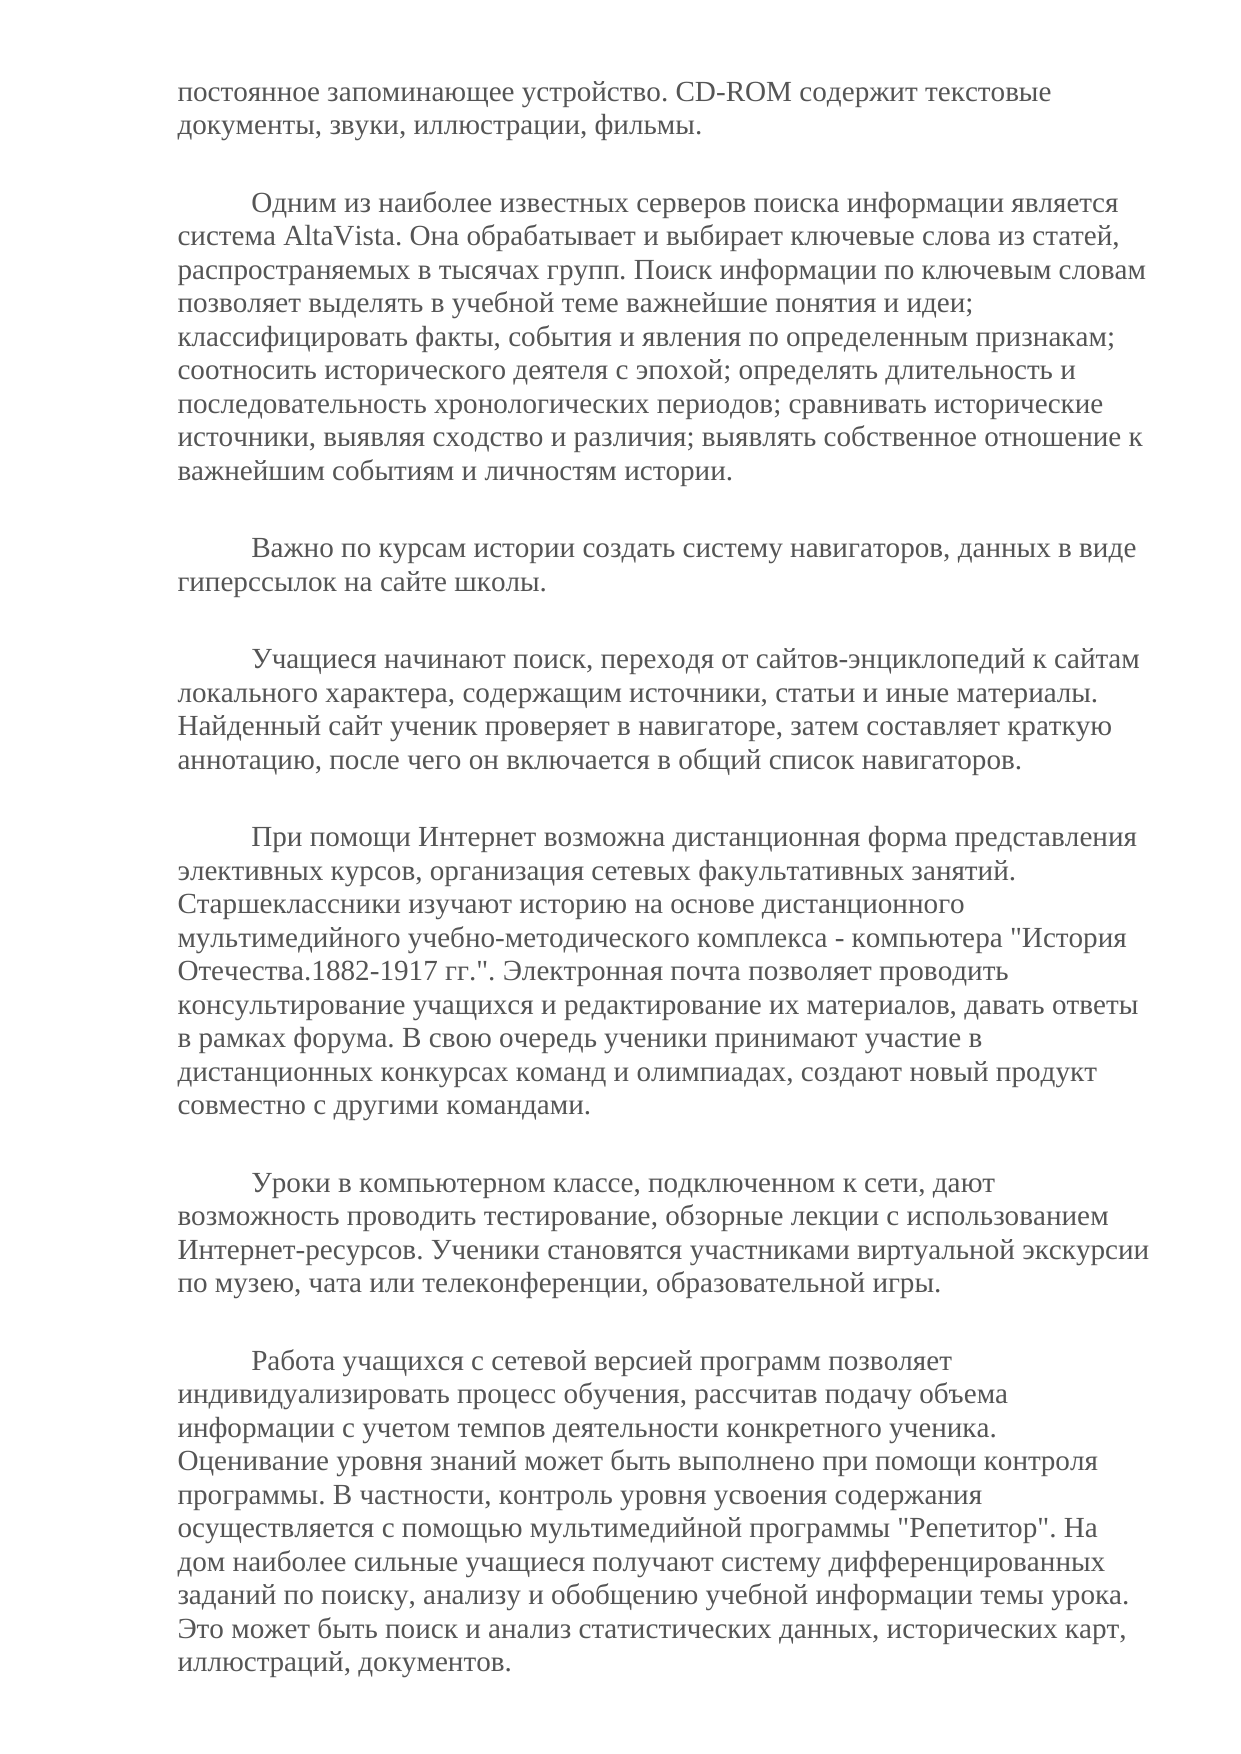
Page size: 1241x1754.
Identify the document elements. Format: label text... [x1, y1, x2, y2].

text Важно по курсам истории создать систему навигаторов, данных в виде гиперссылок на сайте школы. [177, 530, 1152, 597]
text Одним из наиболее известных серверов поиска информации является система AltaVista. Она обрабатывает и выбирает ключевые слова из статей, распространяемых в тысячах групп. Поиск информации по ключевым словам позволяет выделять в учебной теме важнейшие понятия и идеи; классифицировать факты, события и явления по определенным признакам; соотносить исторического деятеля с эпохой; определять длительность и последовательность хронологических периодов; сравнивать исторические источники, выявляя сходство и различия; выявлять собственное отношение к важнейшим событиям и личностям истории. [177, 185, 1152, 487]
text Работа учащихся с сетевой версией программ позволяет индивидуализировать процесс обучения, рассчитав подачу объема информации с учетом темпов деятельности конкретного ученика. Оценивание уровня знаний может быть выполнено при помощи контроля программы. В частности, контроль уровня усвоения содержания осуществляется с помощью мультимедийной программы "Репетитор". На дом наиболее сильные учащиеся получают систему дифференцированных заданий по поиску, анализу и обобщению учебной информации темы урока. Это может быть поиск и анализ статистических данных, исторических карт, иллюстраций, документов. [177, 1343, 1152, 1678]
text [177, 74, 1152, 141]
text Уроки в компьютерном классе, подключенном к сети, дают возможность проводить тестирование, обзорные лекции с использованием Интернет-ресурсов. Ученики становятся участниками виртуальной экскурсии по музею, чата или телеконференции, образовательной игры. [177, 1165, 1152, 1299]
text Учащиеся начинают поиск, переходя от сайтов-энциклопедий к сайтам локального характера, содержащим источники, статьи и иные материалы. Найденный сайт ученик проверяет в навигаторе, затем составляет краткую аннотацию, после чего он включается в общий список навигаторов. [177, 641, 1152, 775]
text При помощи Интернет возможна дистанционная форма представления элективных курсов, организация сетевых факультативных занятий. Старшеклассники изучают историю на основе дистанционного мультимедийного учебно-методического комплекса - компьютера "История Отечества.1882-1917 гг.". Электронная почта позволяет проводить консультирование учащихся и редактирование их материалов, давать ответы в рамках форума. В свою очередь ученики принимают участие в дистанционных конкурсах команд и олимпиадах, создают новый продукт совместно с другими командами. [177, 819, 1152, 1121]
